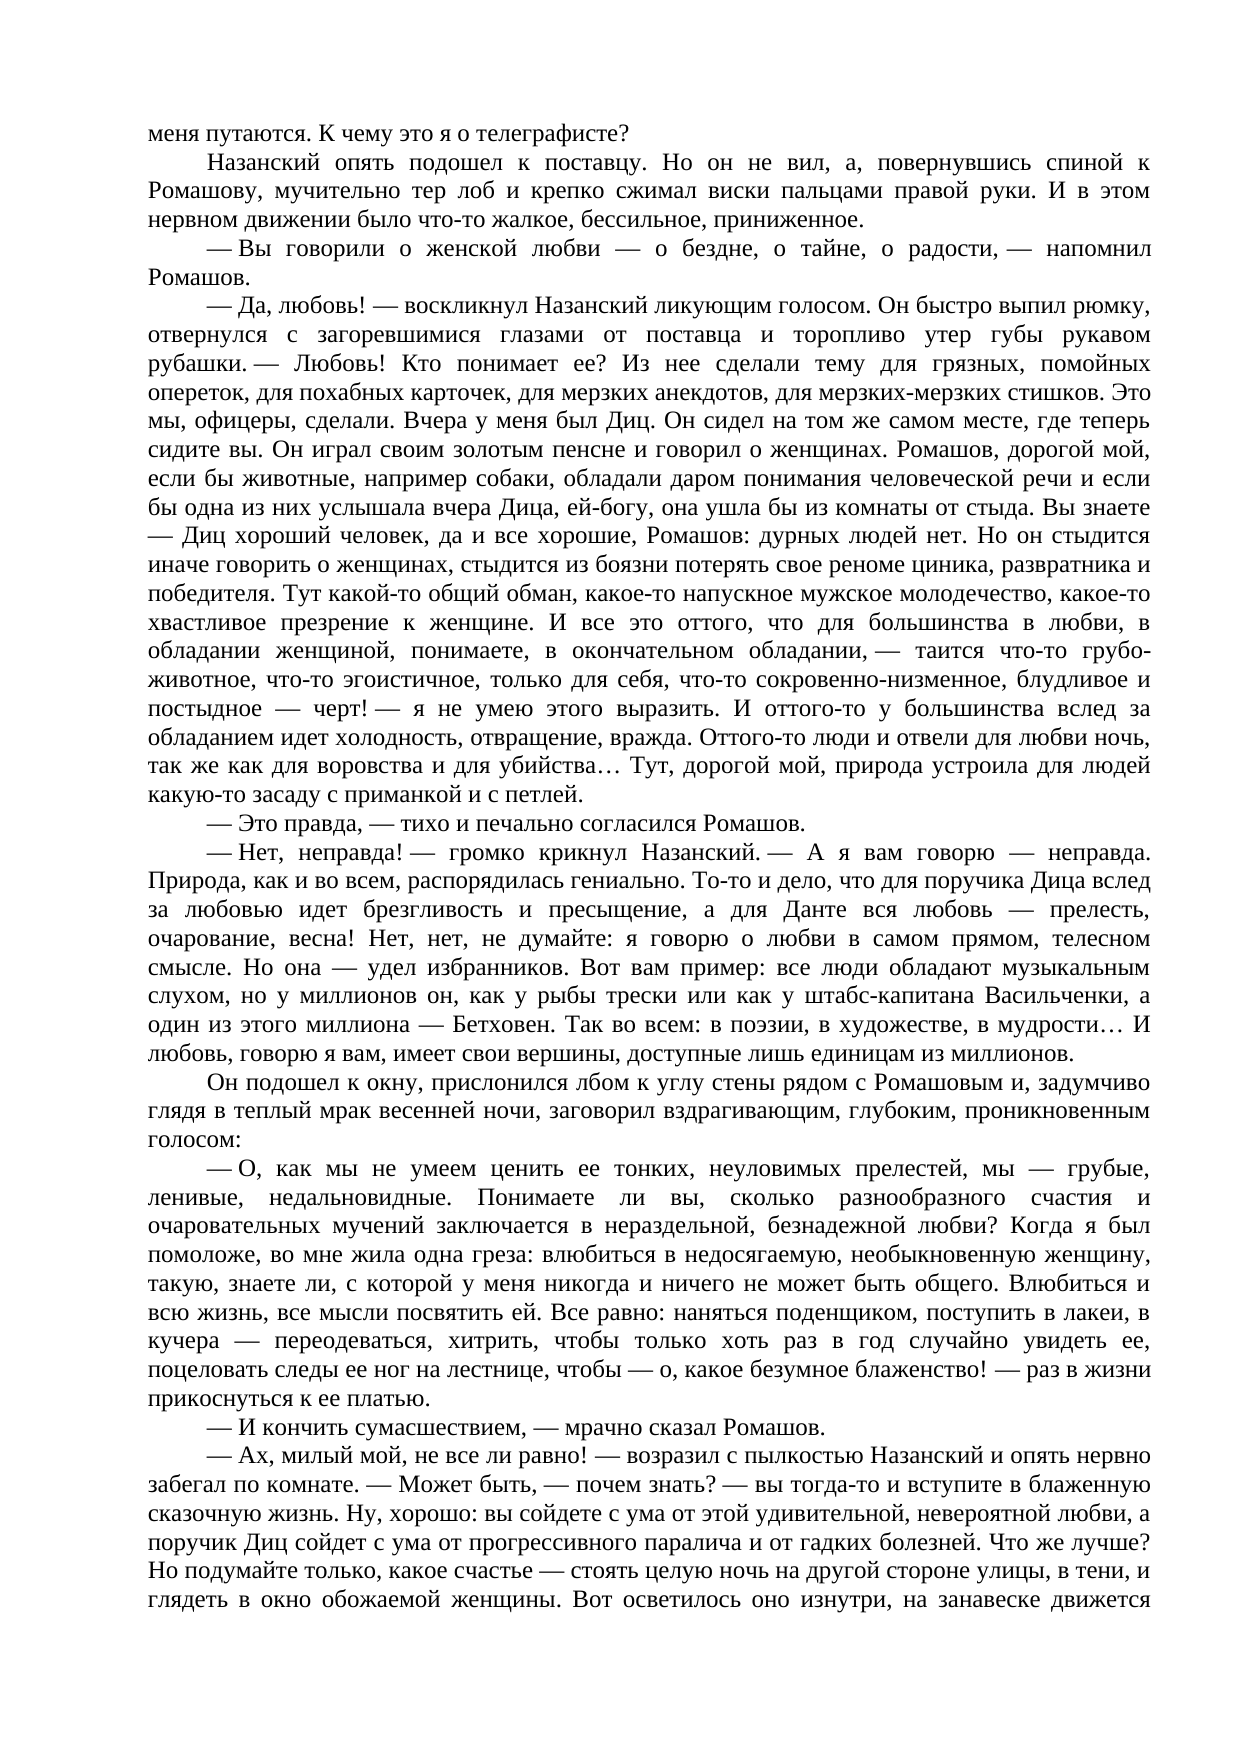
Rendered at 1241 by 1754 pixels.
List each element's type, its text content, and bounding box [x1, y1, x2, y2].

text Он подошел к окну, прислонился лбом к углу стены рядом с Ромашовым и, задумчиво глядя в теплый мрак весенней ночи, заговорил вздрагивающим, глубоким, проникновенным голосом: [148, 1067, 1152, 1153]
text Назанский опять подошел к поставцу. Но он не вил, а, повернувшись спиной к Ромашову, мучительно тер лоб и крепко сжимал виски пальцами правой руки. И в этом нервном движении было что-то жалкое, бессильное, приниженное. [148, 147, 1152, 233]
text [148, 118, 1152, 147]
text — Нет, неправда! — громко крикнул Назанский. — А я вам говорю — неправда. Природа, как и во всем, распорядилась гениально. То-то и дело, что для поручика Дица вслед за любовью идет брезгливость и пресыщение, а для Данте вся любовь — прелесть, очарование, весна! Нет, нет, не думайте: я говорю о любви в самом прямом, телесном смысле. Но она — удел избранников. Вот вам пример: все люди обладают музыкальным слухом, но у миллионов он, как у рыбы трески или как у штабс-капитана Васильченки, а один из этого миллиона — Бетховен. Так во всем: в поэзии, в художестве, в мудрости… И любовь, говорю я вам, имеет свои вершины, доступные лишь единицам из миллионов. [148, 837, 1152, 1067]
text — Вы говорили о женской любви — о бездне, о тайне, о радости, — напомнил Ромашов. [148, 233, 1152, 291]
text — О, как мы не умеем ценить ее тонких, неуловимых прелестей, мы — грубые, ленивые, недальновидные. Понимаете ли вы, сколько разнообразного счастия и очаровательных мучений заключается в нераздельной, безнадежной любви? Когда я был помоложе, во мне жила одна греза: влюбиться в недосягаемую, необыкновенную женщину, такую, знаете ли, с которой у меня никогда и ничего не может быть общего. Влюбиться и всю жизнь, все мысли посвятить ей. Все равно: наняться поденщиком, поступить в лакеи, в кучера — переодеваться, хитрить, чтобы только хоть раз в год случайно увидеть ее, поцеловать следы ее ног на лестнице, чтобы — о, какое безумное блаженство! — раз в жизни прикоснуться к ее платью. [148, 1153, 1152, 1412]
text — И кончить сумасшествием, — мрачно сказал Ромашов. [148, 1412, 1152, 1441]
text — Да, любовь! — воскликнул Назанский ликующим голосом. Он быстро выпил рюмку, отвернулся с загоревшимися глазами от поставца и торопливо утер губы рукавом рубашки. — Любовь! Кто понимает ее? Из нее сделали тему для грязных, помойных опереток, для похабных карточек, для мерзких анекдотов, для мерзких-мерзких стишков. Это мы, офицеры, сделали. Вчера у меня был Диц. Он сидел на том же самом месте, где теперь сидите вы. Он играл своим золотым пенсне и говорил о женщинах. Ромашов, дорогой мой, если бы животные, например собаки, обладали даром понимания человеческой речи и если бы одна из них услышала вчера Дица, ей-богу, она ушла бы из комнаты от стыда. Вы знаете — Диц хороший человек, да и все хорошие, Ромашов: дурных людей нет. Но он стыдится иначе говорить о женщинах, стыдится из боязни потерять свое реноме циника, развратника и победителя. Тут какой-то общий обман, какое-то напускное мужское молодечество, какое-то хвастливое презрение к женщине. И все это оттого, что для большинства в любви, в обладании женщиной, понимаете, в окончательном обладании, — таится что-то грубо-животное, что-то эгоистичное, только для себя, что-то сокровенно-низменное, блудливое и постыдное — черт! — я не умею этого выразить. И оттого-то у большинства вслед за обладанием идет холодность, отвращение, вражда. Оттого-то люди и отвели для любви ночь, так же как для воровства и для убийства… Тут, дорогой мой, природа устроила для людей какую-то засаду с приманкой и с петлей. [148, 291, 1152, 808]
text — Это правда, — тихо и печально согласился Ромашов. [148, 808, 1152, 837]
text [148, 1441, 1152, 1613]
